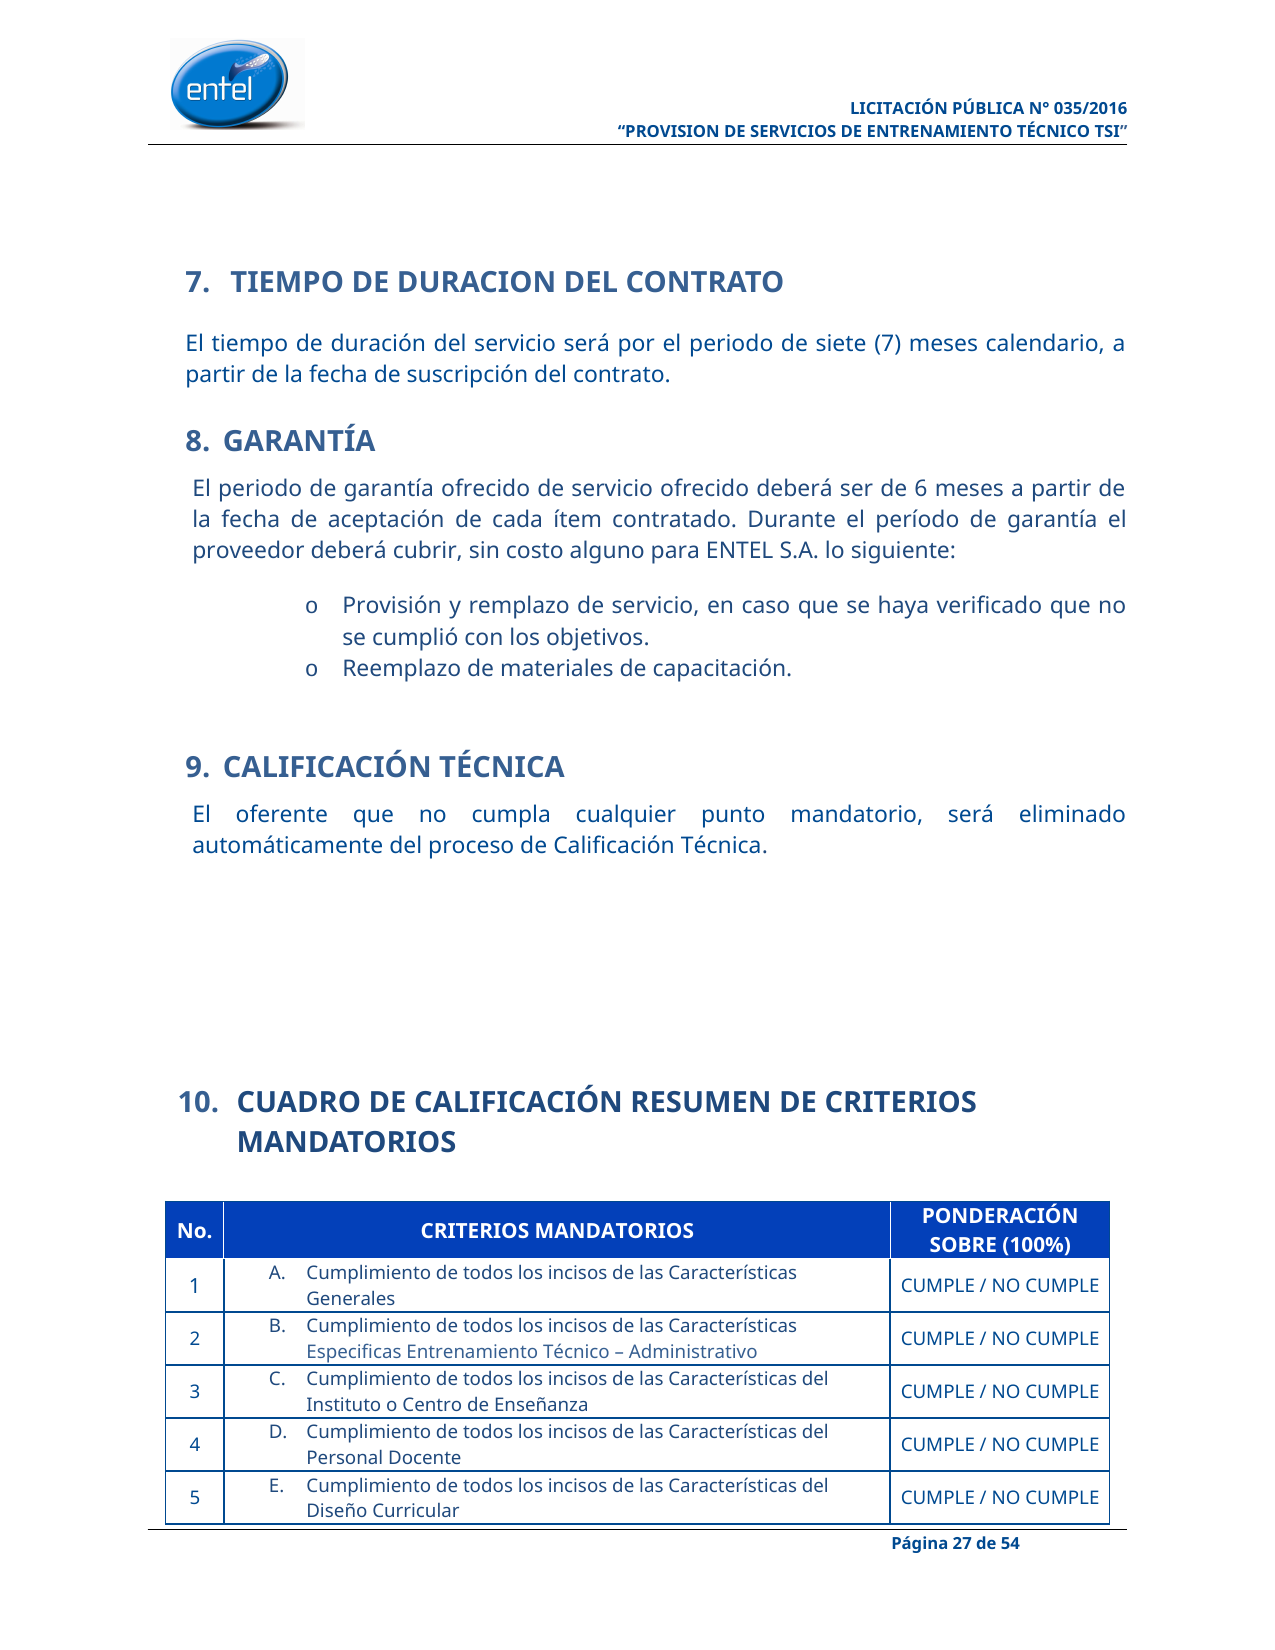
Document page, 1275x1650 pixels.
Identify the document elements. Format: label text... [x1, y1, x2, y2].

table_cell 3 [166, 1366, 223, 1417]
table_cell CUMPLE / NO CUMPLE [891, 1472, 1109, 1523]
table_cell CUMPLE / NO CUMPLE [891, 1419, 1109, 1470]
table_cell CUMPLE / NO CUMPLE [891, 1260, 1109, 1311]
table_cell 4 [166, 1419, 223, 1470]
table_cell CUMPLE / NO CUMPLE [891, 1366, 1109, 1417]
table_header PONDERACIÓN SOBRE (100%) [891, 1202, 1109, 1258]
list Reemplazo de materiales de capacitación. [304, 652, 1127, 683]
list El periodo de garantía ofrecido de servicio ofrecido deberá ser de 6 meses a partir de la fecha de aceptación de cada ítem contratado. Durante el período de garantía el proveedor deberá cubrir, sin costo alguno para ENTEL S.A. lo siguiente: [192, 472, 1127, 565]
title TIEMPO DE DURACION DEL CONTRATO [185, 262, 1127, 301]
table_cell 5 [166, 1472, 223, 1523]
table_cell Cumplimiento de todos los incisos de las Características del Instituto o Centro de Enseñanza [225, 1366, 889, 1417]
table_cell 2 [166, 1313, 223, 1364]
table_cell Cumplimiento de todos los incisos de las Características del Personal Docente [225, 1419, 889, 1470]
table_header CRITERIOS MANDATORIOS [224, 1202, 890, 1258]
list El oferente que no cumpla cualquier punto mandatorio, será eliminado automáticamente del proceso de Calificación Técnica. [192, 797, 1127, 860]
picture [170, 38, 305, 130]
text El tiempo de duración del servicio será por el periodo de siete (7) meses calendario, a partir de la fecha de suscripción del contrato. [185, 327, 1127, 389]
table_cell Cumplimiento de todos los incisos de las Características Especificas Entrenamiento Técnico – Administrativo [225, 1313, 889, 1364]
table_cell Cumplimiento de todos los incisos de las Características Generales [225, 1260, 889, 1311]
title GARANTÍA [185, 421, 1127, 460]
list Provisión y remplazo de servicio, en caso que se haya verificado que no se cumplió con los objetivos. [304, 589, 1127, 652]
title CUADRO DE CALIFICACIÓN RESUMEN DE CRITERIOS MANDATORIOS [177, 1081, 1127, 1161]
title CALIFICACIÓN TÉCNICA [185, 746, 1127, 786]
table_header No. [166, 1202, 223, 1258]
table_cell CUMPLE / NO CUMPLE [891, 1313, 1109, 1364]
table_cell Cumplimiento de todos los incisos de las Características del Diseño Curricular [225, 1472, 889, 1523]
table_cell 1 [166, 1260, 223, 1311]
